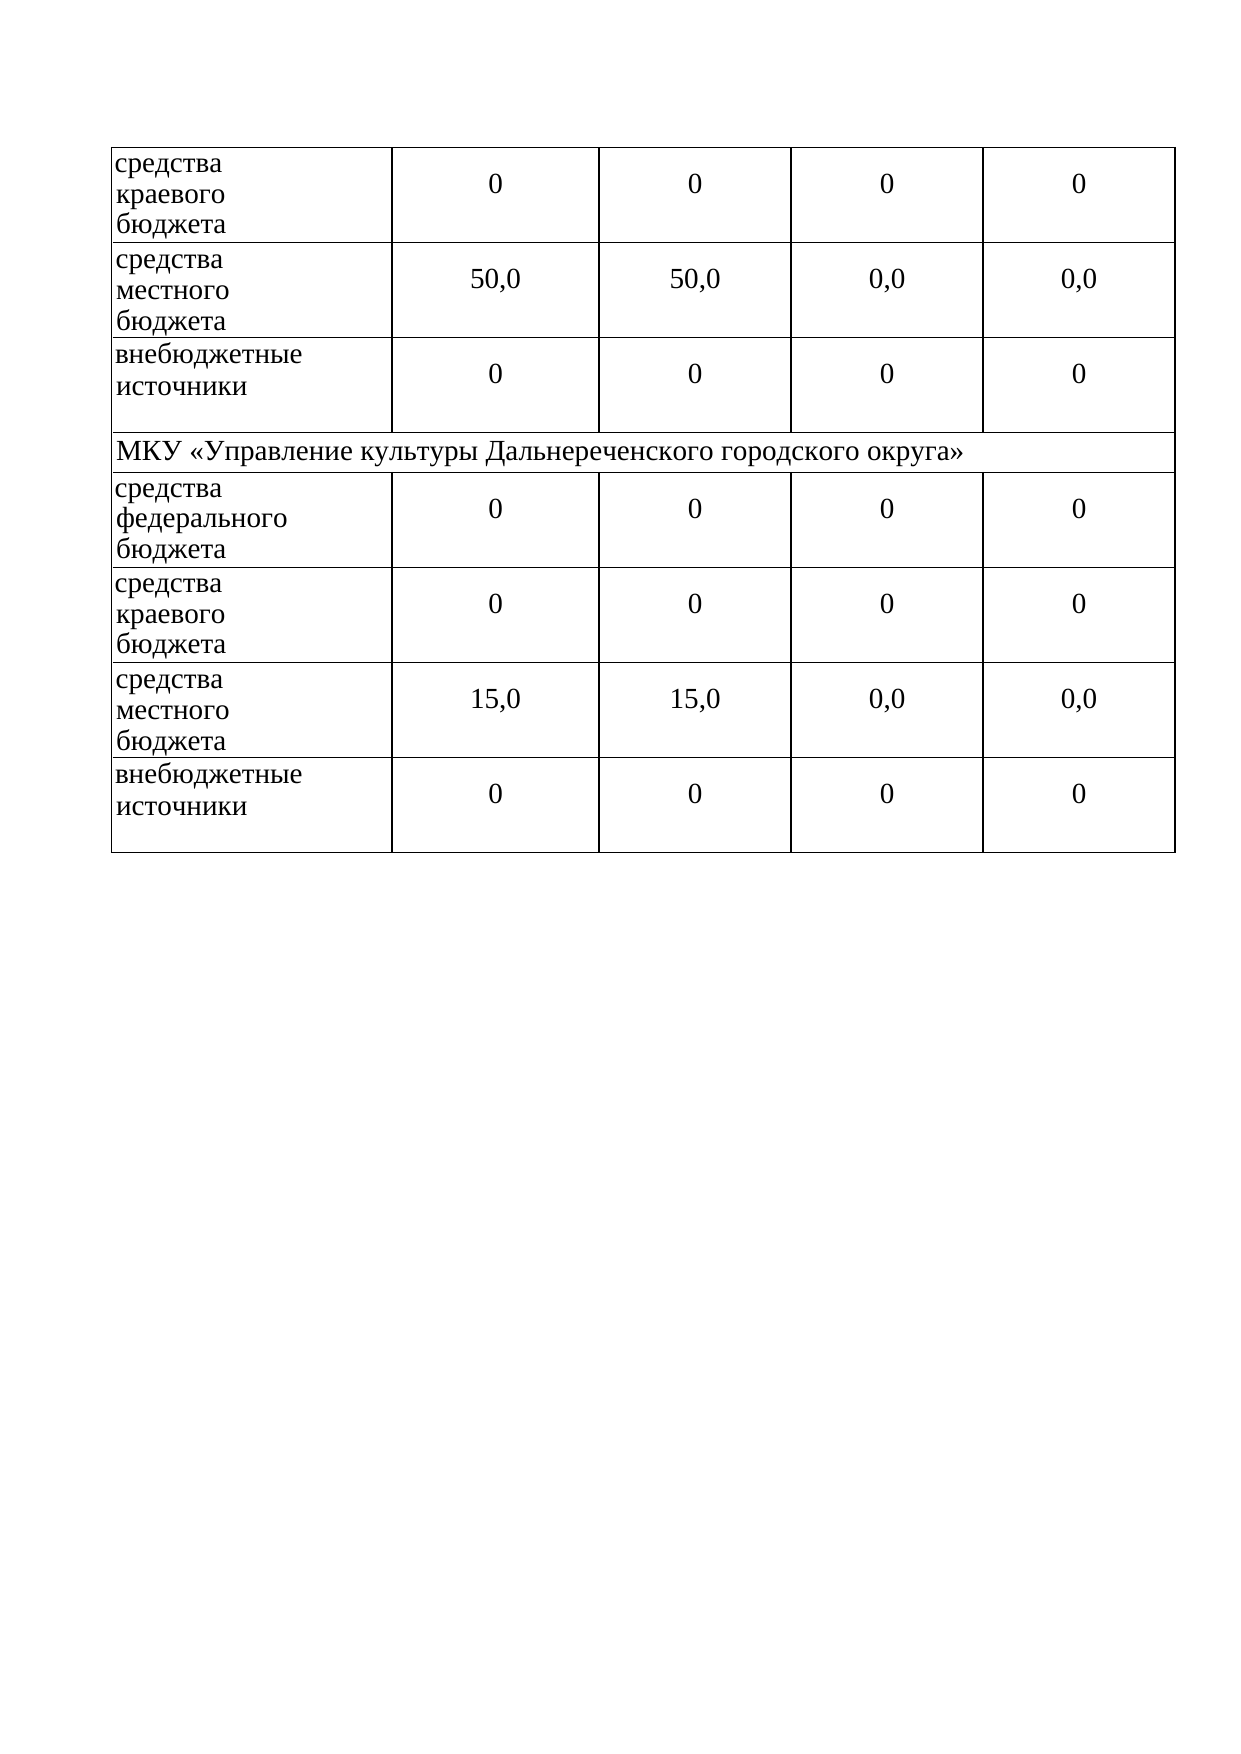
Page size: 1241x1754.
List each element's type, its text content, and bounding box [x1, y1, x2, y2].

table_cell 0 [792, 568, 982, 662]
table_cell 50,0 [393, 243, 598, 337]
table_cell 0 [393, 338, 598, 432]
table_cell 0 [393, 148, 598, 242]
table_cell 0 [792, 148, 982, 242]
table_cell средства краевого бюджета [112, 148, 391, 242]
table_cell 0,0 [984, 663, 1174, 757]
table_cell 0,0 [984, 243, 1174, 337]
table_cell 0 [600, 758, 790, 852]
table_cell 15,0 [393, 663, 598, 757]
table_cell 0 [600, 568, 790, 662]
table_cell 0 [600, 148, 790, 242]
table_cell 50,0 [600, 243, 790, 337]
table_cell 0 [984, 758, 1174, 852]
table_cell средства местного бюджета [112, 243, 391, 337]
table_cell 0 [984, 148, 1174, 242]
table_cell 15,0 [600, 663, 790, 757]
table_cell 0 [984, 568, 1174, 662]
table_cell 0 [393, 758, 598, 852]
table_cell 0 [792, 473, 982, 567]
table_cell внебюджетные источники [112, 758, 391, 852]
table_cell 0 [393, 568, 598, 662]
table_cell 0 [792, 758, 982, 852]
table_cell 0 [792, 338, 982, 432]
table_cell 0 [393, 473, 598, 567]
table_cell 0 [600, 473, 790, 567]
table_cell средства местного бюджета [112, 663, 391, 757]
table_cell 0,0 [792, 243, 982, 337]
table_cell средства краевого бюджета [112, 568, 391, 662]
table_cell средства федерального бюджета [112, 473, 391, 567]
table_cell МКУ «Управление культуры Дальнереченского городского округа» [112, 433, 1174, 472]
table_cell внебюджетные источники [112, 338, 391, 432]
table_cell 0,0 [792, 663, 982, 757]
table_cell 0 [984, 338, 1174, 432]
table_cell 0 [600, 338, 790, 432]
table_cell 0 [984, 473, 1174, 567]
